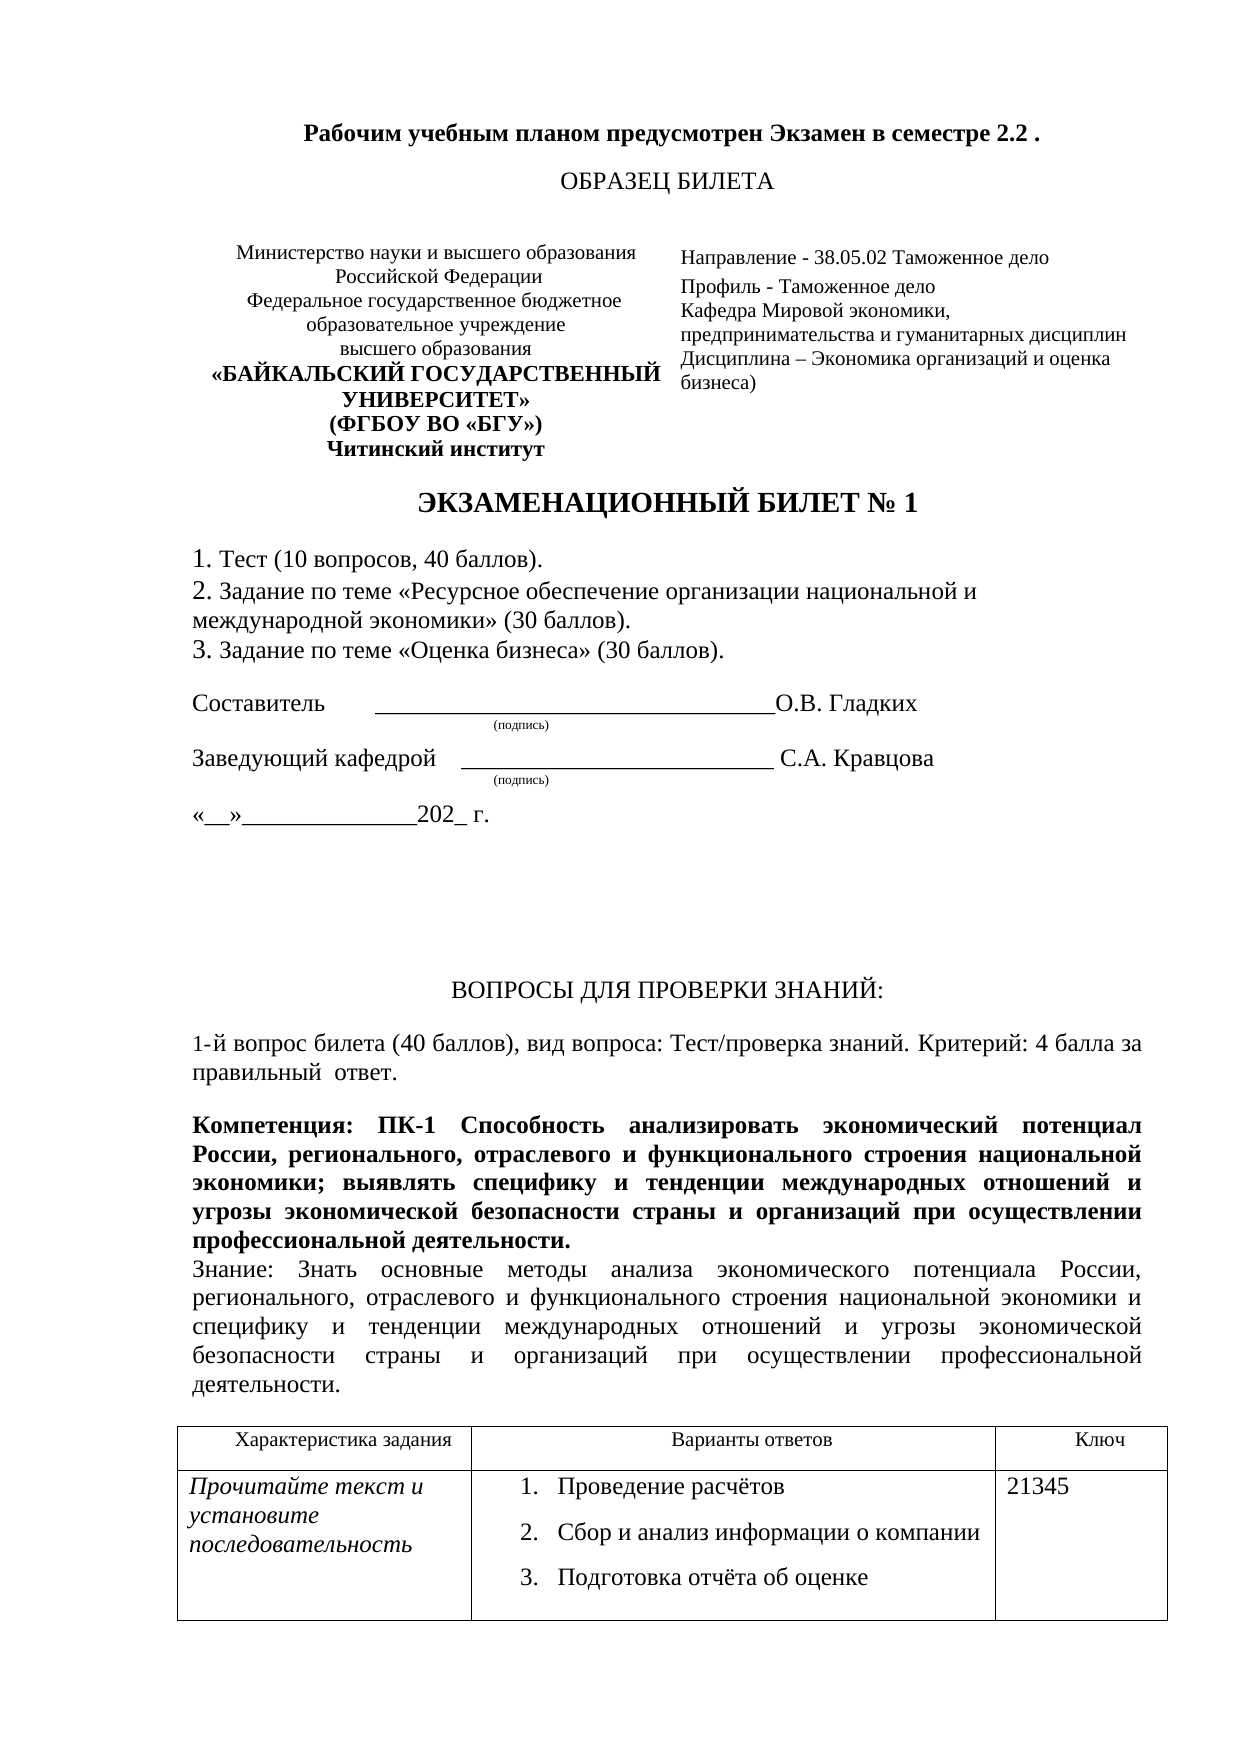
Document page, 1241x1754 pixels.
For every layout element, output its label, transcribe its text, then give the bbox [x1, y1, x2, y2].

table_header Варианты ответов [472, 1427, 995, 1470]
list Тест (10 вопросов, 40 баллов). [192, 543, 1167, 574]
table_header Ключ [996, 1427, 1167, 1470]
text «__»______________202_ г. [192, 799, 1167, 827]
text (подпись) [192, 772, 1167, 799]
text Знание: Знать основные методы анализа экономического потенциала России, регионального, отраслевого и функционального строения национальной экономики и специфику и тенденции международных отношений и угрозы экономической безопасности страны и организаций при осуществлении профессиональной деятельности. [192, 1254, 1142, 1397]
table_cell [178, 1471, 471, 1619]
list й вопрос билета (40 баллов), вид вопроса: Тест/проверка знаний. Критерий: 4 балла за правильный ответ. [192, 1028, 1142, 1085]
text Рабочим учебным планом предусмотрен Экзамен в семестре 2.2 . [177, 118, 1167, 147]
table_header Характеристика задания [178, 1427, 471, 1470]
text ВОПРОСЫ ДЛЯ ПРОВЕРКИ ЗНАНИЙ: [215, 975, 1119, 1004]
table_cell 21345 [996, 1471, 1167, 1619]
text (подпись) [192, 717, 1167, 743]
table_header Направление - 38.05.02 Таможенное дело Профиль - Таможенное дело Кафедра Мировой экономики, предпринимательства и гуманитарных дисциплин Дисциплина – Экономика организаций и оценка бизнеса) [671, 240, 1180, 461]
table_header Министерство науки и высшего образования Российской Федерации Федеральное государственное бюджетное образовательное учреждение высшего образования «БАЙКАЛЬСКИЙ ГОСУДАРСТВЕННЫЙ УНИВЕРСИТЕТ» (ФГБОУ ВО «БГУ») Читинский институт [189, 240, 671, 461]
text Составитель ________________________________О.В. Гладких [192, 688, 1167, 717]
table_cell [472, 1471, 995, 1619]
text ОБРАЗЕЦ БИЛЕТА [215, 166, 1119, 194]
text Заведующий кафедрой _________________________ С.А. Кравцова [192, 743, 1167, 772]
list Задание по теме «Оценка бизнеса» (30 баллов). [192, 634, 1167, 665]
text ЭКЗАМЕНАЦИОННЫЙ БИЛЕТ № 1 [215, 486, 1120, 519]
list Задание по теме «Ресурсное обеспечение организации национальной и международной экономики» (30 баллов). [192, 574, 1152, 634]
text Компетенция: ПК-1 Способность анализировать экономический потенциал России, регионального, отраслевого и функционального строения национальной экономики; выявлять специфику и тенденции международных отношений и угрозы экономической безопасности страны и организаций при осуществлении профессиональной деятельности. [192, 1110, 1143, 1254]
